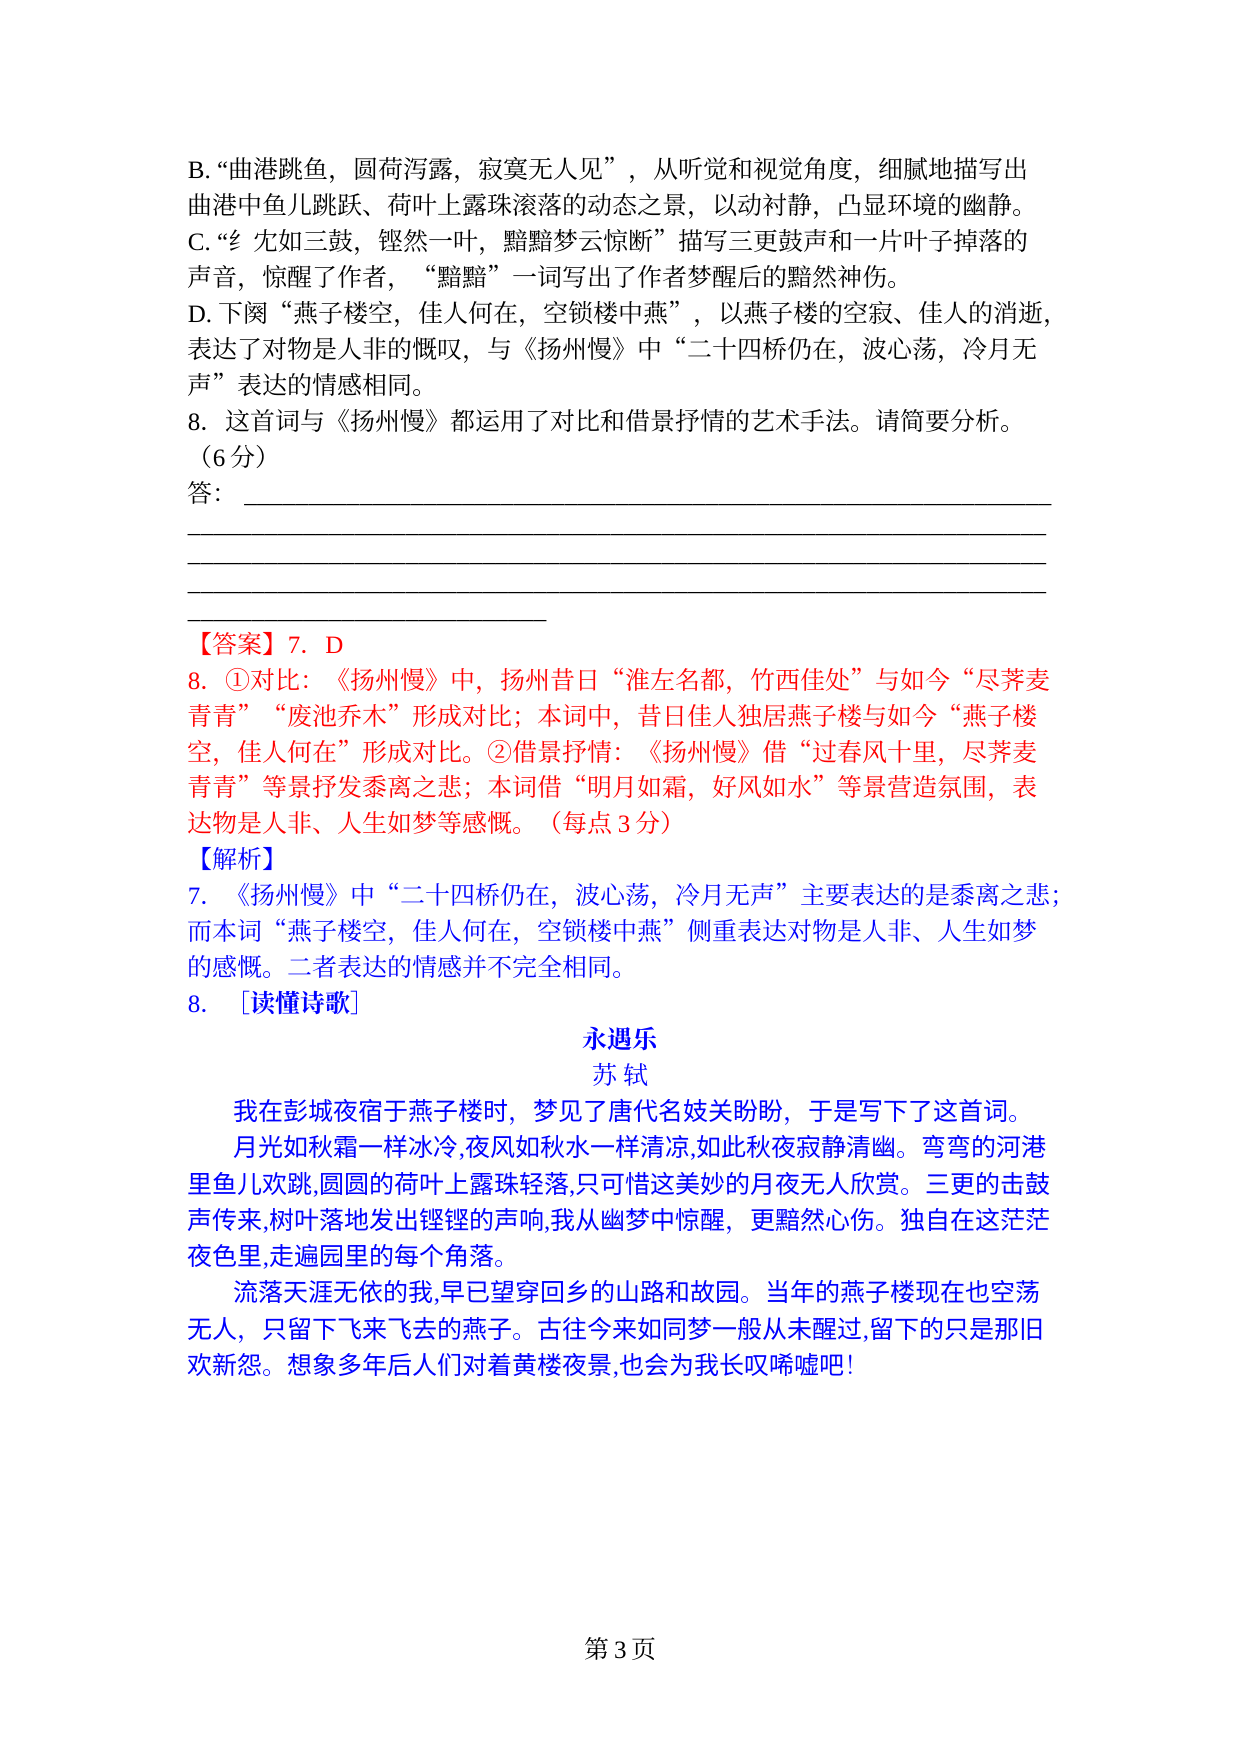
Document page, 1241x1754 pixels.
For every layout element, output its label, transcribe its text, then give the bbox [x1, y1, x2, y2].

text B. “曲港跳鱼，圆荷泻露，寂寞无人见”，从听觉和视觉角度，细腻地描写出曲港中鱼儿跳跃、荷叶上露珠滚落的动态之景，以动衬静，凸显环境的幽静。 [188, 150, 1052, 222]
text 流落天涯无依的我,早已望穿回乡的山路和故园。当年的燕子楼现在也空荡无人，只留下飞来飞去的燕子。古往今来如同梦一般从未醒过,留下的只是那旧欢新怨。想象多年后人们对着黄楼夜景,也会为我长叹唏嘘吧！ [188, 1273, 1052, 1382]
text 【答案】7．D [188, 624, 1052, 660]
text 8．这首词与《扬州慢》都运用了对比和借景抒情的艺术手法。请简要分析。（6分） [188, 402, 1052, 473]
text 我在彭城夜宿于燕子楼时，梦见了唐代名妓关盼盼，于是写下了这首词。 [188, 1092, 1052, 1128]
text 8．［读懂诗歌］ [188, 984, 1052, 1020]
text 月光如秋霜一样冰冷,夜风如秋水一样清凉,如此秋夜寂静清幽。弯弯的河港里鱼儿欢跳,圆圆的荷叶上露珠轻落,只可惜这美妙的月夜无人欣赏。三更的击鼓声传来,树叶落地发出铿铿的声响,我从幽梦中惊醒，更黯然心伤。独自在这茫茫夜色里,走遍园里的每个角落。 [188, 1128, 1052, 1273]
text 【解析】 [188, 840, 1052, 876]
text 永遇乐 [188, 1020, 1052, 1056]
text 苏 轼 [188, 1056, 1052, 1092]
text 答： _ _ _ _ _ _ _ _ _ _ _ _ _ _ _ _ _ _ _ _ _ _ _ _ _ _ _ _ _ _ _ _ _ _ _ _ _ _ _ _ _ _ _ _ _ _ _ _ _ _ _ _ _ _ _ _ _ _ _ _ _ _ _ _ _ _ _ _ _ _ _ _ _ _ _ _ _ _ _ _ _ _ _ _ _ _ _ _ _ _ _ _ _ _ _ _ _ _ _ _ _ _ _ _ _ _ _ _ _ _ _ _ _ _ _ _ _ _ _ _ _ _ _ _ _ _ _ _ _ _ _ _ _ _ _ _ _ _ _ _ _ _ _ _ _ _ _ _ _ _ _ _ _ _ _ _ _ _ _ _ _ _ _ _ _ _ _ _ _ _ _ _ _ _ _ _ _ _ _ _ _ _ _ _ _ _ _ _ _ _ _ _ _ _ _ _ _ _ _ _ _ _ _ _ _ _ _ _ _ _ _ _ _ _ _ _ _ _ _ _ _ _ _ _ _ _ _ _ _ _ _ _ _ _ _ _ _ _ _ _ _ _ _ _ _ _ _ _ _ _ _ _ _ _ _ _ _ _ _ _ _ _ _ _ _ _ _ _ _ _ _ _ _ _ _ _ _ _ _ _ _ _ _ _ _ _ _ _ _ _ _ _ [188, 473, 1052, 624]
text 8．①对比：《扬州慢》中，扬州昔日“淮左名都，竹西佳处”与如今“尽荠麦青青”“废池乔木”形成对比；本词中，昔日佳人独居燕子楼与如今“燕子楼空，佳人何在”形成对比。②借景抒情：《扬州慢》借“过春风十里，尽荠麦青青”等景抒发黍离之悲；本词借“明月如霜，好风如水”等景营造氛围，表达物是人非、人生如梦等感慨。（每点3分） [188, 660, 1052, 840]
text C. “纟冘如三鼓，铿然一叶，黯黯梦云惊断”描写三更鼓声和一片叶子掉落的声音，惊醒了作者，“黯黯”一词写出了作者梦醒后的黯然神伤。 [188, 222, 1052, 294]
text D. 下阕“燕子楼空，佳人何在，空锁楼中燕”，以燕子楼的空寂、佳人的消逝，表达了对物是人非的慨叹，与《扬州慢》中“二十四桥仍在，波心荡，冷月无声”表达的情感相同。 [188, 294, 1052, 402]
text 7．《扬州慢》中“二十四桥仍在，波心荡，冷月无声”主要表达的是黍离之悲；而本词“燕子楼空，佳人何在，空锁楼中燕”侧重表达对物是人非、人生如梦的感慨。二者表达的情感并不完全相同。 [188, 876, 1052, 984]
